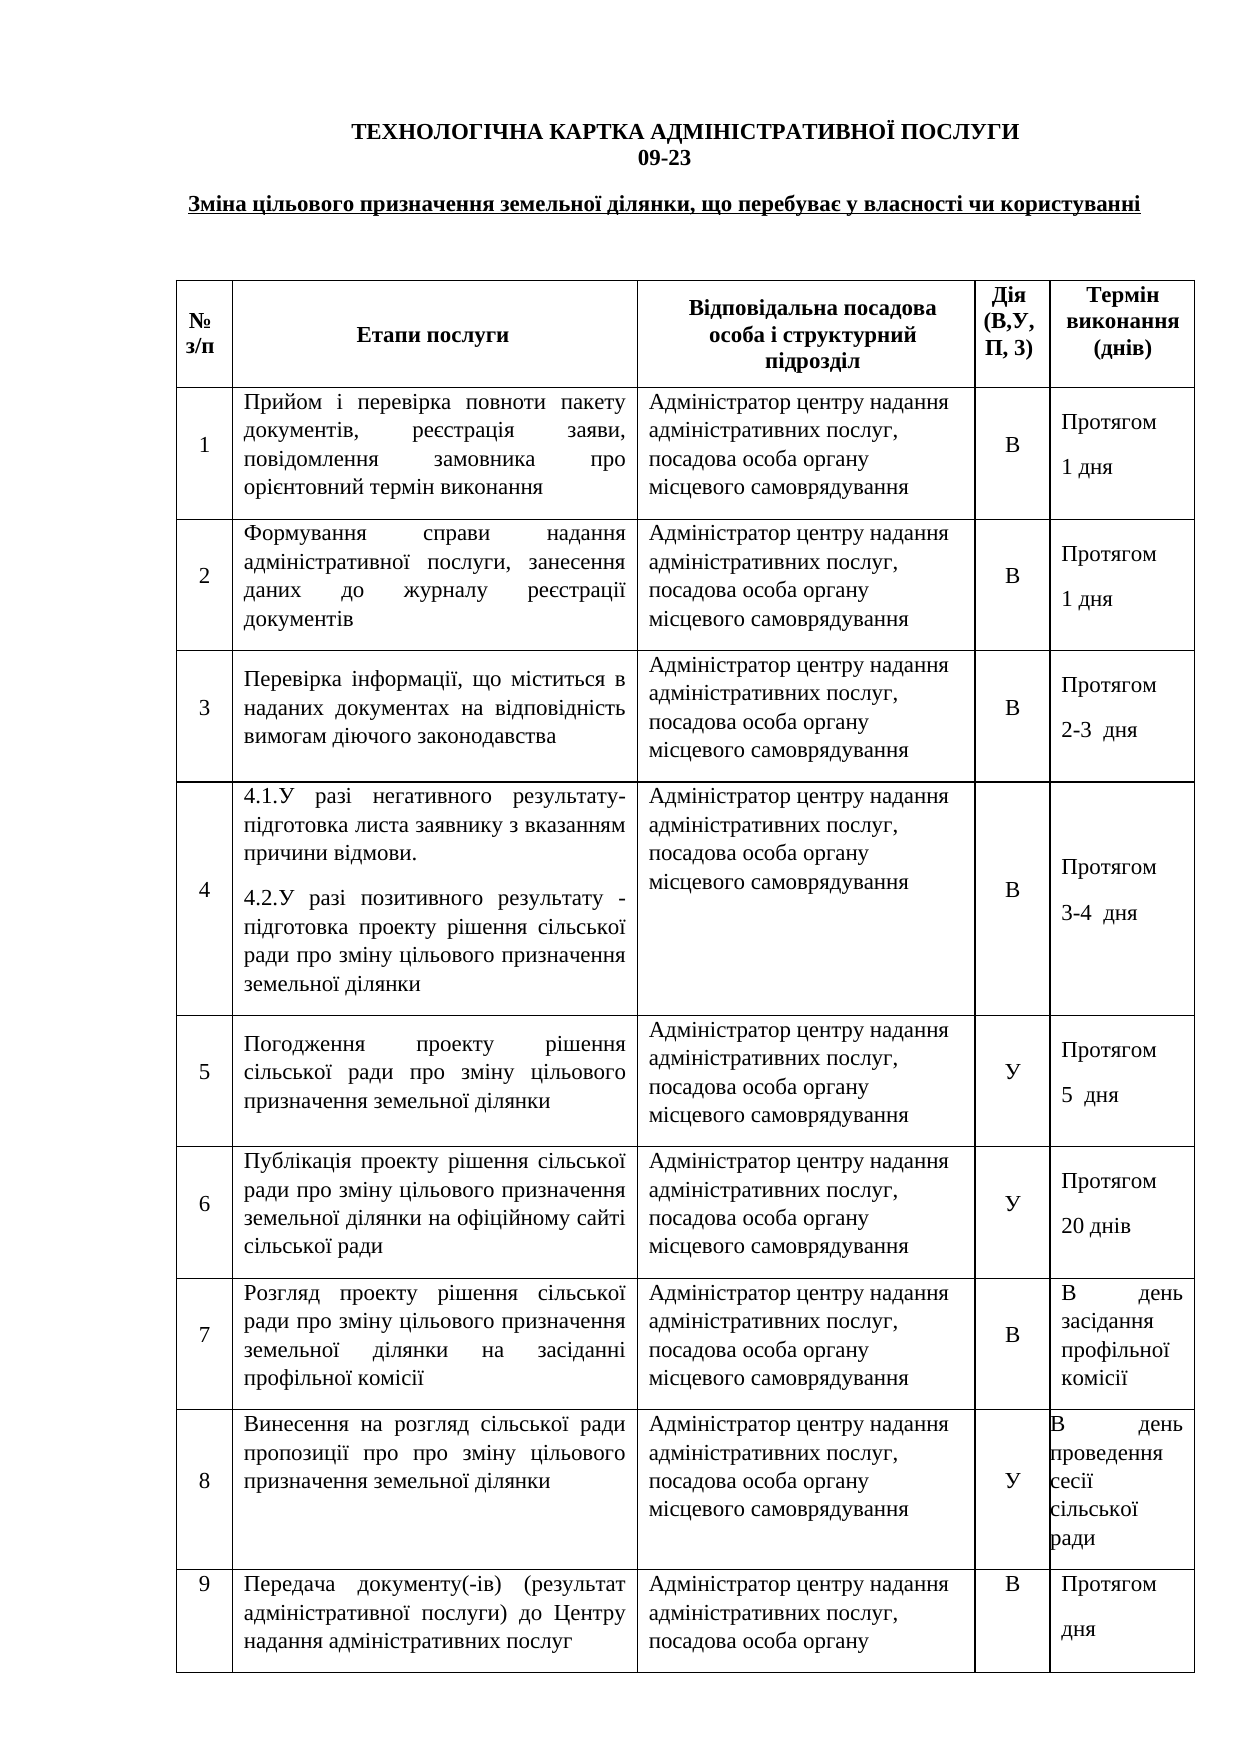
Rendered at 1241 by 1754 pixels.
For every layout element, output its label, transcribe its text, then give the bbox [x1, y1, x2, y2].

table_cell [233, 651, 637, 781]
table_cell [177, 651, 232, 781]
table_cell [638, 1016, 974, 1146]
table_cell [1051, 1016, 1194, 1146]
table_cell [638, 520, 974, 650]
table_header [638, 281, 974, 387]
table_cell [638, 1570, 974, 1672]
text Зміна цільового призначення земельної ділянки, що перебуває у власності чи користуванні [177, 189, 1152, 216]
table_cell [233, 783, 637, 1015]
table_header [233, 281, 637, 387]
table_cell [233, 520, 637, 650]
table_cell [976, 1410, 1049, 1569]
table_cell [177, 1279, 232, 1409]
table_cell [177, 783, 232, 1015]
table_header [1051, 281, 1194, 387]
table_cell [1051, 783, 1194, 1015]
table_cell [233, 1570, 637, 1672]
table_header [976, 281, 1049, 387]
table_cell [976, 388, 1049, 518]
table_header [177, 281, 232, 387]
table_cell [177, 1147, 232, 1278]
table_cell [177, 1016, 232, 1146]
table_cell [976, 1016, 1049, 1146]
text ТЕХНОЛОГІЧНА КАРТКА АДМІНІСТРАТИВНОЇ ПОСЛУГИ [215, 118, 1152, 144]
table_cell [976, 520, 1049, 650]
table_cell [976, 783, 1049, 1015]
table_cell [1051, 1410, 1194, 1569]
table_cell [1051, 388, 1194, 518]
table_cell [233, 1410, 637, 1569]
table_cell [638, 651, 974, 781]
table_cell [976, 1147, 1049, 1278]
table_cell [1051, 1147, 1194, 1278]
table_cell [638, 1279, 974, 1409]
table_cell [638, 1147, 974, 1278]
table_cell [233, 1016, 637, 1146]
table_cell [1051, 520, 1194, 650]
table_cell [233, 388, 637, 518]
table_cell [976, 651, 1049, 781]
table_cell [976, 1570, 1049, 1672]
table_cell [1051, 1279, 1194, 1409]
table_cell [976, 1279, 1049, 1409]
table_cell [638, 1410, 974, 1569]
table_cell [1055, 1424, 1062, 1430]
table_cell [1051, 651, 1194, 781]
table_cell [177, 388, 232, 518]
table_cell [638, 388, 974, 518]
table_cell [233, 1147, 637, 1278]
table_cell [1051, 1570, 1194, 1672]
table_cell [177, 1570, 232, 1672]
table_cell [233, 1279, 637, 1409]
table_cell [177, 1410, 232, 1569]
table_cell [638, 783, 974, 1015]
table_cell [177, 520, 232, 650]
text 09-23 [177, 144, 1152, 171]
